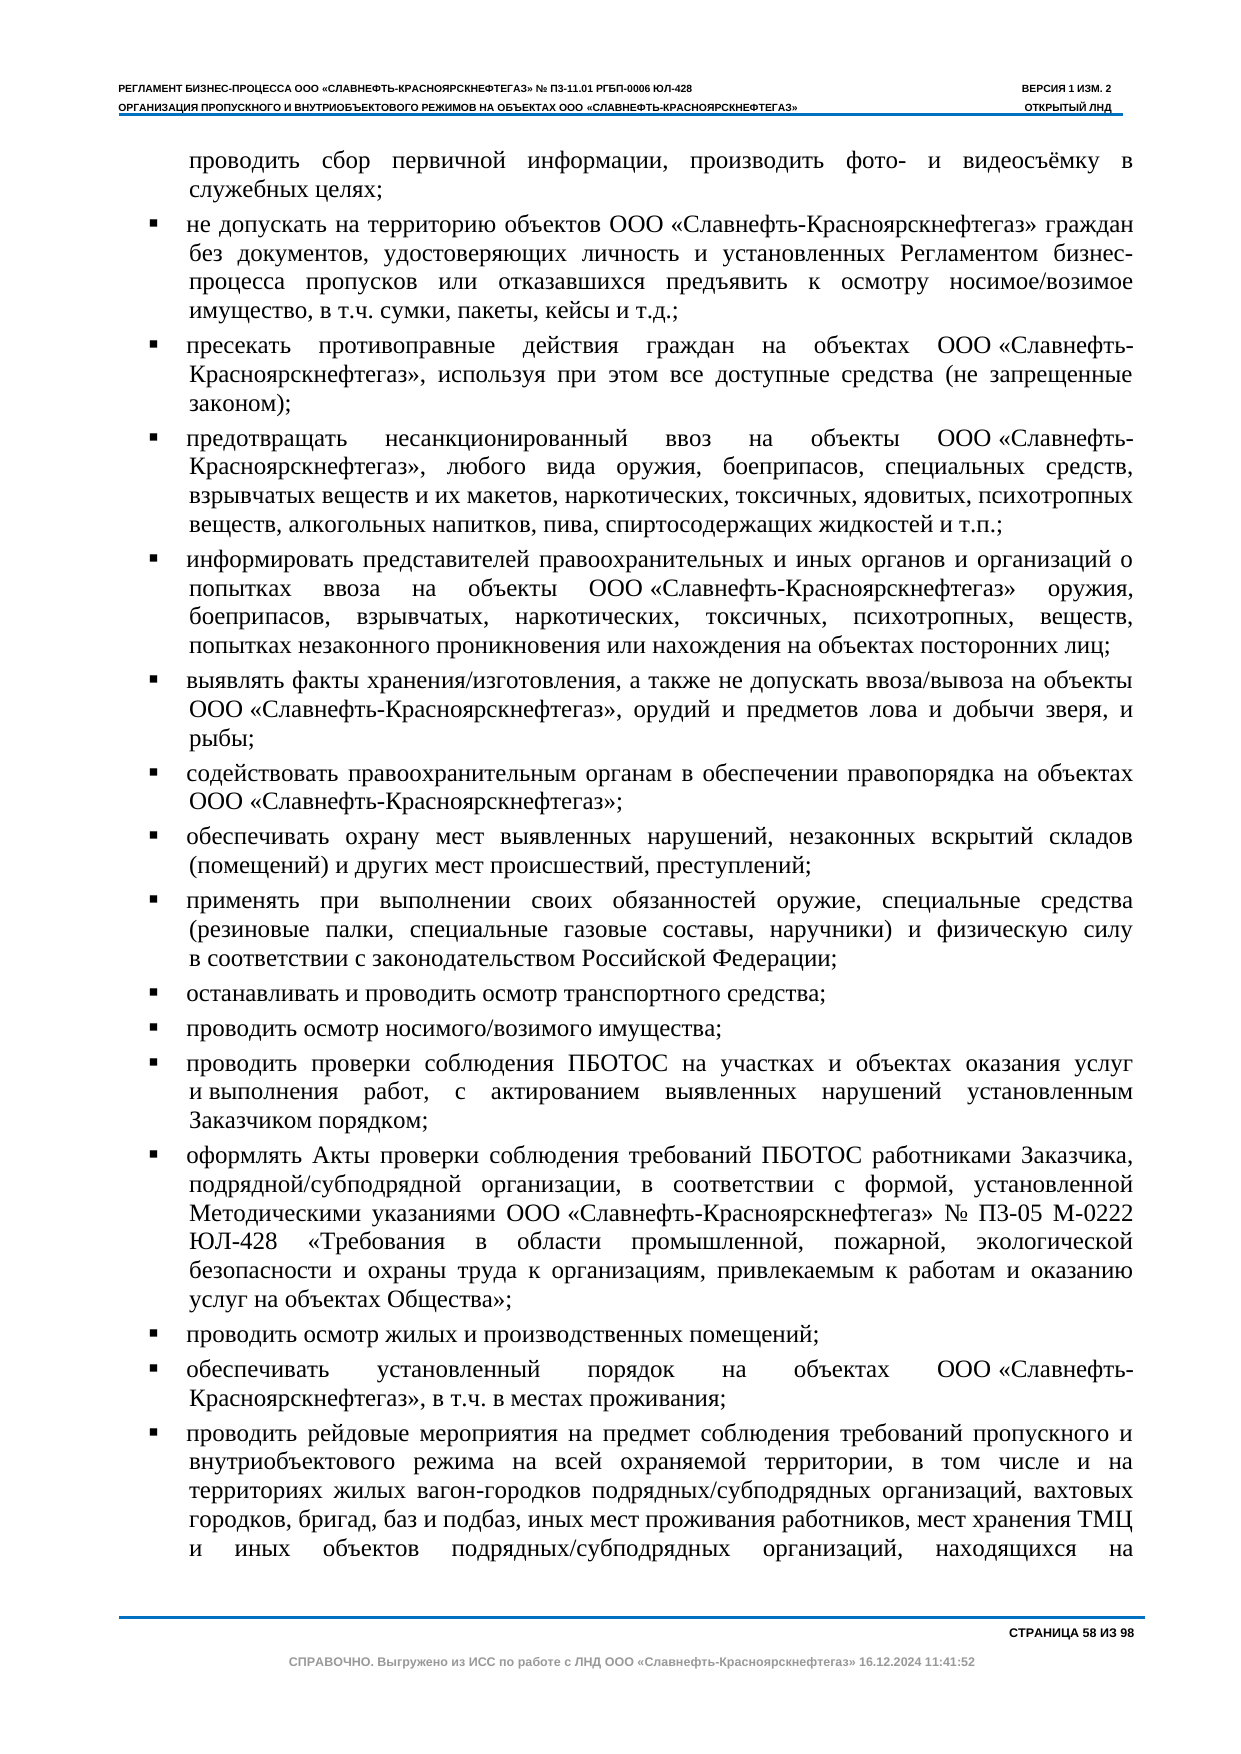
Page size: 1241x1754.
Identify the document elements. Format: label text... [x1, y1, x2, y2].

list не допускать на территорию объектов ООО «Славнефть-Красноярскнефтегаз» граждан без документов, удостоверяющих личность и установленных Регламентом бизнес-процесса пропусков или отказавшихся предъявить к осмотру носимое/возимое имущество, в т.ч. сумки, пакеты, кейсы и т.д.; [148, 209, 1134, 324]
list выявлять факты хранения/изготовления, а также не допускать ввоза/вывоза на объекты ООО «Славнефть-Красноярскнефтегаз», орудий и предметов лова и добычи зверя, и рыбы; [148, 665, 1134, 751]
list останавливать и проводить осмотр транспортного средства; [148, 978, 1134, 1006]
list обеспечивать установленный порядок на объектах ООО «Славнефть-Красноярскнефтегаз», в т.ч. в местах проживания; [148, 1354, 1134, 1411]
list оформлять Акты проверки соблюдения требований ПБОТОС работниками Заказчика, подрядной/субподрядной организации, в соответствии с формой, установленной Методическими указаниями ООО «Славнефть-Красноярскнефтегаз» № П3-05 М-0222 ЮЛ-428 «Требования в области промышленной, пожарной, экологической безопасности и охраны труда к организациям, привлекаемым к работам и оказанию услуг на объектах Общества»; [148, 1140, 1134, 1313]
list содействовать правоохранительным органам в обеспечении правопорядка на объектах ООО «Славнефть-Красноярскнефтегаз»; [148, 758, 1134, 815]
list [148, 145, 1134, 203]
list обеспечивать охрану мест выявленных нарушений, незаконных вскрытий складов (помещений) и других мест происшествий, преступлений; [148, 821, 1134, 879]
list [148, 1418, 1134, 1561]
list пресекать противоправные действия граждан на объектах ООО «Славнефть-Красноярскнефтегаз», используя при этом все доступные средства (не запрещенные законом); [148, 330, 1134, 416]
list предотвращать несанкционированный ввоз на объекты ООО «Славнефть-Красноярскнефтегаз», любого вида оружия, боеприпасов, специальных средств, взрывчатых веществ и их макетов, наркотических, токсичных, ядовитых, психотропных веществ, алкогольных напитков, пива, спиртосодержащих жидкостей и т.п.; [148, 423, 1134, 538]
list проводить осмотр носимого/возимого имущества; [148, 1013, 1134, 1041]
list информировать представителей правоохранительных и иных органов и организаций о попытках ввоза на объекты ООО «Славнефть-Красноярскнефтегаз» оружия, боеприпасов, взрывчатых, наркотических, токсичных, психотропных, веществ, попытках незаконного проникновения или нахождения на объектах посторонних лиц; [148, 544, 1134, 659]
list проводить проверки соблюдения ПБОТОС на участках и объектах оказания услуг и выполнения работ, с актированием выявленных нарушений установленным Заказчиком порядком; [148, 1048, 1134, 1134]
list проводить осмотр жилых и производственных помещений; [148, 1319, 1134, 1348]
list применять при выполнении своих обязанностей оружие, специальные средства (резиновые палки, специальные газовые составы, наручники) и физическую силу в соответствии с законодательством Российской Федерации; [148, 885, 1134, 971]
